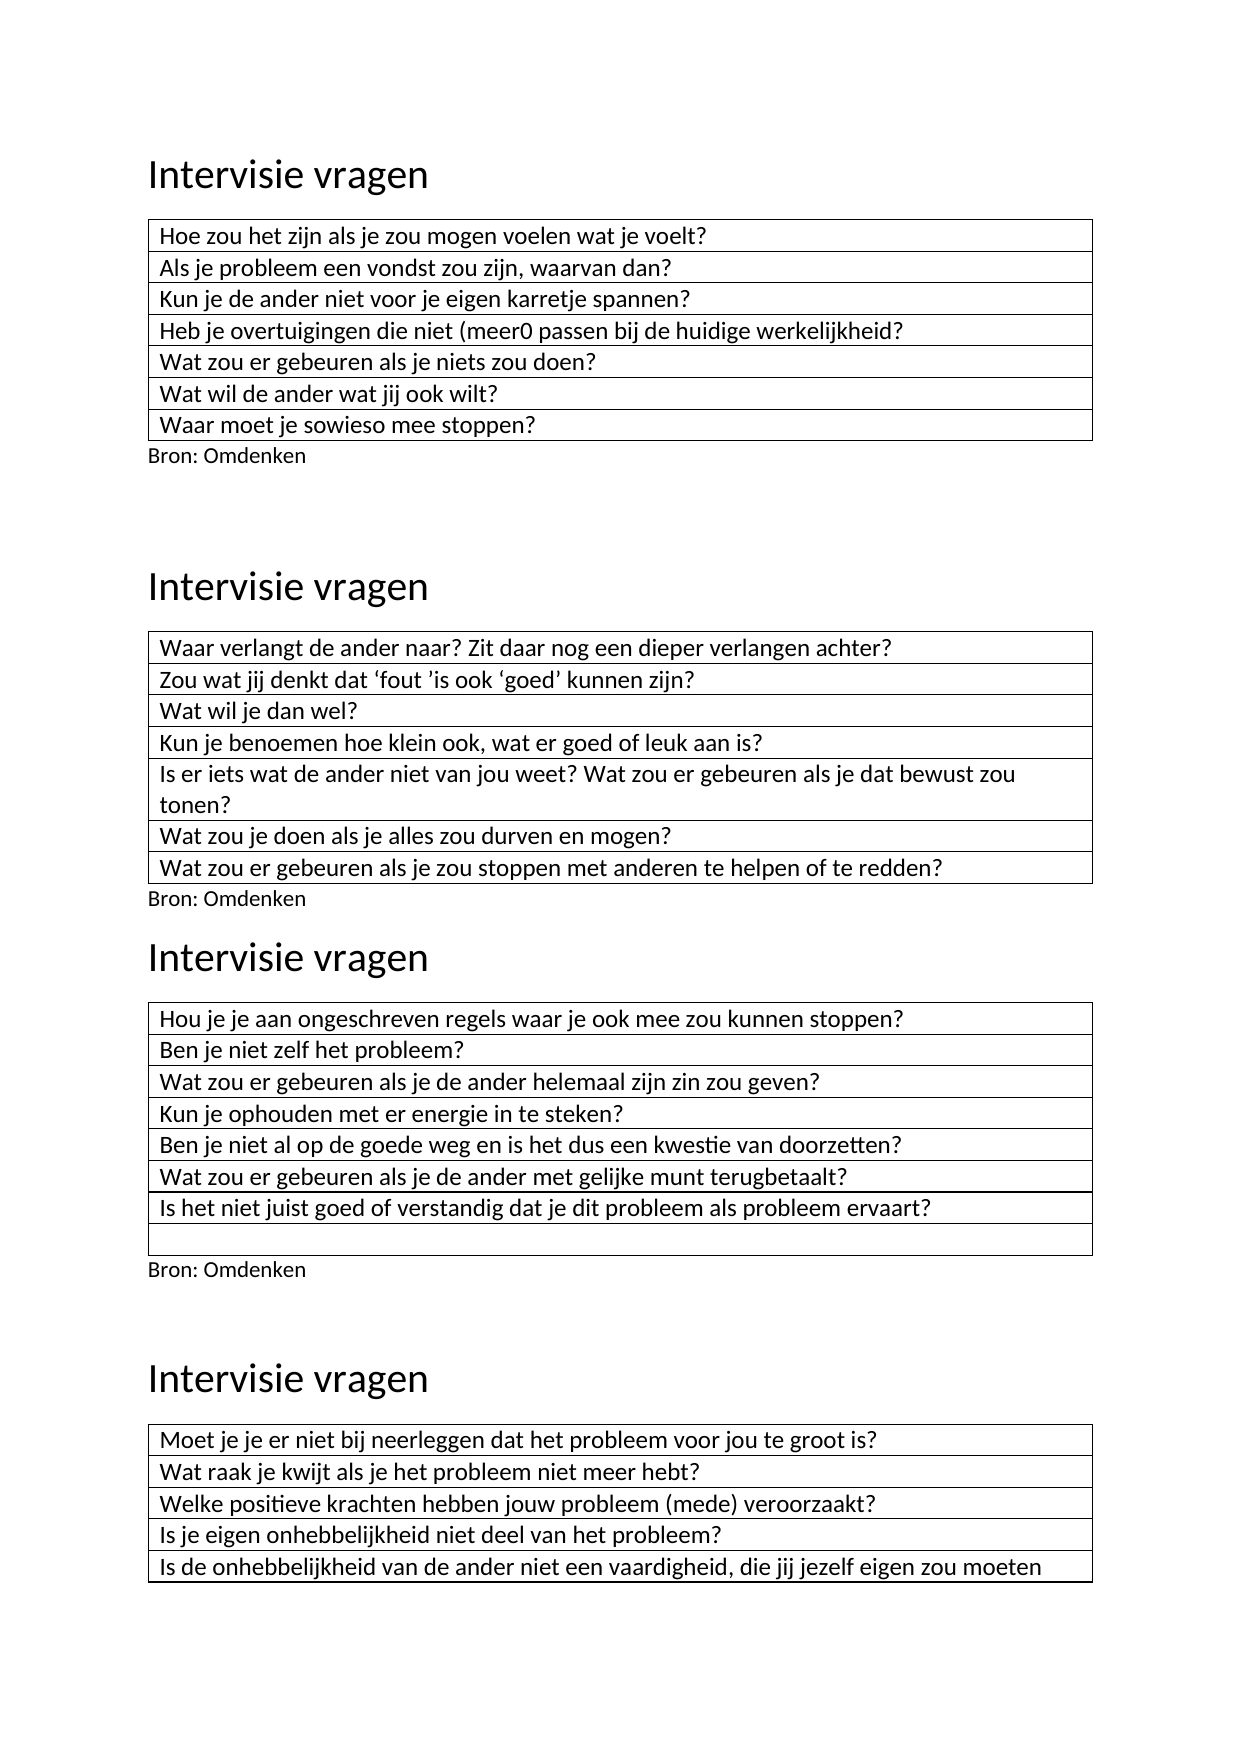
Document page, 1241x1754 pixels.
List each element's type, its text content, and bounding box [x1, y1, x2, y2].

table_header Waar verlangt de ander naar? Zit daar nog een dieper verlangen achter? [149, 632, 1092, 663]
text Bron: Omdenken [148, 1256, 1093, 1284]
table_cell Wat wil de ander wat jij ook wilt? [149, 378, 1092, 408]
table_header Hou je je aan ongeschreven regels waar je ook mee zou kunnen stoppen? [149, 1003, 1092, 1034]
table_cell Welke positieve krachten hebben jouw probleem (mede) veroorzaakt? [149, 1488, 1092, 1518]
table_cell Wat wil je dan wel? [149, 695, 1092, 726]
table_cell Ben je niet al op de goede weg en is het dus een kwestie van doorzetten? [149, 1129, 1092, 1160]
table_cell Als je probleem een vondst zou zijn, waarvan dan? [149, 252, 1092, 282]
table_cell Kun je benoemen hoe klein ook, wat er goed of leuk aan is? [149, 727, 1092, 757]
table_cell Is er iets wat de ander niet van jou weet? Wat zou er gebeuren als je dat bewust zou tonen? [149, 759, 1092, 819]
table_cell Heb je overtuigingen die niet (meer0 passen bij de huidige werkelijkheid? [149, 315, 1092, 345]
table_header Moet je je er niet bij neerleggen dat het probleem voor jou te groot is? [149, 1425, 1092, 1455]
table_cell Kun je ophouden met er energie in te steken? [149, 1098, 1092, 1128]
table_cell Is het niet juist goed of verstandig dat je dit probleem als probleem ervaart? [149, 1193, 1092, 1223]
table_cell Wat zou er gebeuren als je niets zou doen? [149, 346, 1092, 377]
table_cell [149, 1551, 1092, 1581]
table_cell Wat zou je doen als je alles zou durven en mogen? [149, 821, 1092, 851]
table_cell Is je eigen onhebbelijkheid niet deel van het probleem? [149, 1519, 1092, 1550]
text Intervisie vragen [148, 931, 1093, 981]
table_cell Waar moet je sowieso mee stoppen? [149, 410, 1092, 440]
text Intervisie vragen [148, 148, 1093, 198]
text Bron: Omdenken [148, 441, 1093, 469]
text Bron: Omdenken [148, 884, 1093, 912]
table_cell Wat zou er gebeuren als je zou stoppen met anderen te helpen of te redden? [149, 852, 1092, 883]
table_cell Zou wat jij denkt dat ‘fout ’is ook ‘goed’ kunnen zijn? [149, 664, 1092, 694]
table_cell [149, 1224, 1092, 1254]
table_cell Ben je niet zelf het probleem? [149, 1035, 1092, 1065]
table_cell Wat zou er gebeuren als je de ander helemaal zijn zin zou geven? [149, 1066, 1092, 1097]
text Intervisie vragen [148, 1352, 1093, 1403]
table_cell Kun je de ander niet voor je eigen karretje spannen? [149, 283, 1092, 314]
text Intervisie vragen [148, 559, 1093, 610]
table_header Hoe zou het zijn als je zou mogen voelen wat je voelt? [149, 220, 1092, 251]
table_cell Wat zou er gebeuren als je de ander met gelijke munt terugbetaalt? [149, 1161, 1092, 1191]
table_cell Wat raak je kwijt als je het probleem niet meer hebt? [149, 1456, 1092, 1487]
